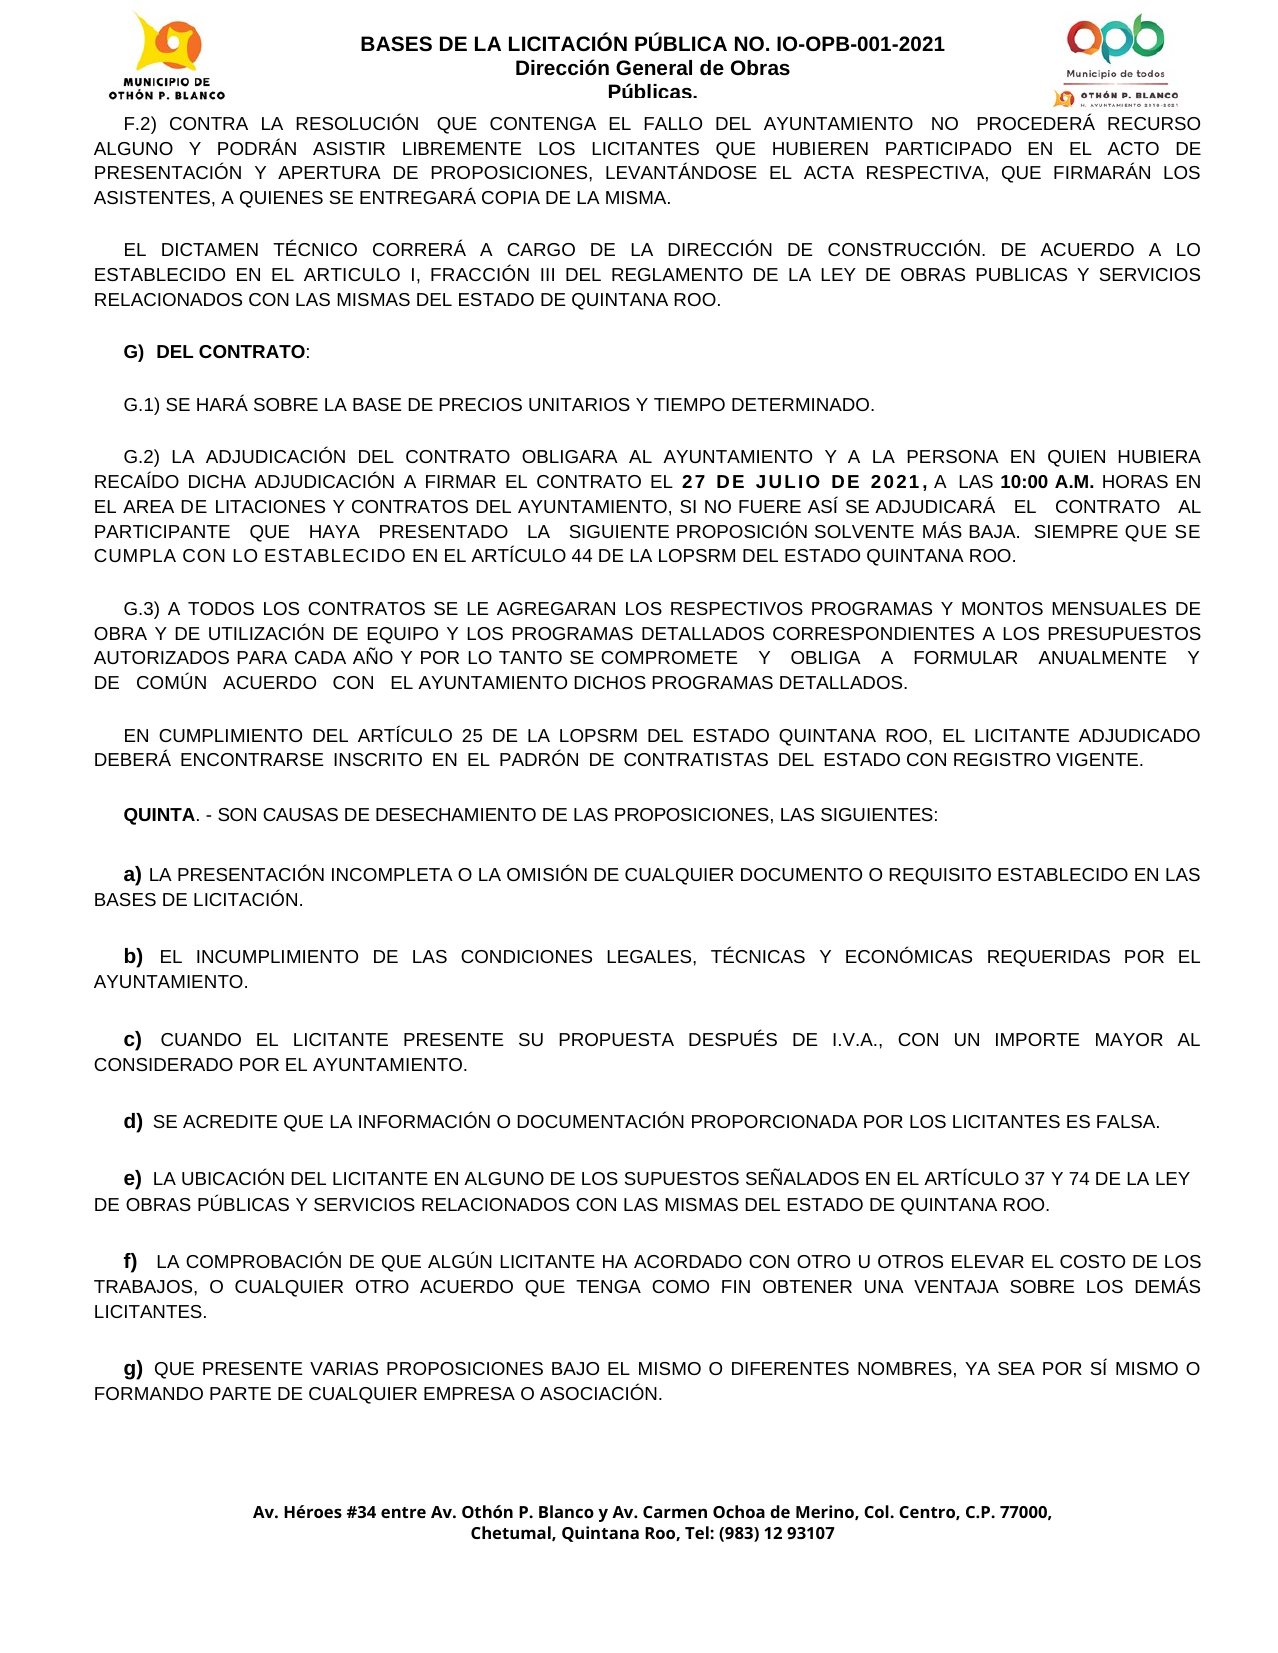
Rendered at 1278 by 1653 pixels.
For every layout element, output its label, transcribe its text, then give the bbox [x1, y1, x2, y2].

text G.1) SE HARÁ SOBRE LA BASE DE PRECIOS UNITARIOS Y TIEMPO DETERMINADO. [94, 394, 1201, 415]
text g) QUE PRESENTE VARIAS PROPOSICIONES BAJO EL MISMO O DIFERENTES NOMBRES, YA SEA POR SÍ MISMO O FORMANDO PARTE DE CUALQUIER EMPRESA O ASOCIACIÓN. [94, 1355, 1201, 1404]
text G.2) LA ADJUDICACIÓN DEL CONTRATO OBLIGARA AL AYUNTAMIENTO Y A LA PERSONA EN QUIEN HUBIERA RECAÍDO DICHA ADJUDICACIÓN A FIRMAR EL CONTRATO EL 27 DE JULIO DE 2021, A LAS 10:00 A.M. HORAS EN EL AREA DE LITACIONES Y CONTRATOS DEL AYUNTAMIENTO, SI NO FUERE ASÍ SE ADJUDICARÁ EL CONTRATO AL PARTICIPANTE QUE HAYA PRESENTADO LA SIGUIENTE PROPOSICIÓN SOLVENTE MÁS BAJA. SIEMPRE QUE SE CUMPLA CON LO ESTABLECIDO EN EL ARTÍCULO 44 DE LA LOPSRM DEL ESTADO QUINTANA ROO. [94, 446, 1201, 567]
text a) LA PRESENTACIÓN INCOMPLETA O LA OMISIÓN DE CUALQUIER DOCUMENTO O REQUISITO ESTABLECIDO EN LAS BASES DE LICITACIÓN. [94, 862, 1201, 911]
text EL DICTAMEN TÉCNICO CORRERÁ A CARGO DE LA DIRECCIÓN DE CONSTRUCCIÓN. DE ACUERDO A LO ESTABLECIDO EN EL ARTICULO I, FRACCIÓN III DEL REGLAMENTO DE LA LEY DE OBRAS PUBLICAS Y SERVICIOS RELACIONADOS CON LAS MISMAS DEL ESTADO DE QUINTANA ROO. [94, 239, 1201, 310]
text e) LA UBICACIÓN DEL LICITANTE EN ALGUNO DE LOS SUPUESTOS SEÑALADOS EN EL ARTÍCULO 37 Y 74 DE LA LEY DE OBRAS PÚBLICAS Y SERVICIOS RELACIONADOS CON LAS MISMAS DEL ESTADO DE QUINTANA ROO. [94, 1166, 1201, 1215]
text b) EL INCUMPLIMIENTO DE LAS CONDICIONES LEGALES, TÉCNICAS Y ECONÓMICAS REQUERIDAS POR EL AYUNTAMIENTO. [94, 944, 1201, 993]
text f) LA COMPROBACIÓN DE QUE ALGÚN LICITANTE HA ACORDADO CON OTRO U OTROS ELEVAR EL COSTO DE LOS TRABAJOS, O CUALQUIER OTRO ACUERDO QUE TENGA COMO FIN OBTENER UNA VENTAJA SOBRE LOS DEMÁS LICITANTES. [94, 1248, 1201, 1322]
picture [104, 0, 237, 112]
text QUINTA. - SON CAUSAS DE DESECHAMIENTO DE LAS PROPOSICIONES, LAS SIGUIENTES: [94, 804, 1201, 826]
text G.3) A TODOS LOS CONTRATOS SE LE AGREGARAN LOS RESPECTIVOS PROGRAMAS Y MONTOS MENSUALES DE OBRA Y DE UTILIZACIÓN DE EQUIPO Y LOS PROGRAMAS DETALLADOS CORRESPONDIENTES A LOS PRESUPUESTOS AUTORIZADOS PARA CADA AÑO Y POR LO TANTO SE COMPROMETE Y OBLIGA A FORMULAR ANUALMENTE Y DE COMÚN ACUERDO CON EL AYUNTAMIENTO DICHOS PROGRAMAS DETALLADOS. [94, 598, 1201, 693]
text F.2) CONTRA LA RESOLUCIÓN QUE CONTENGA EL FALLO DEL AYUNTAMIENTO NO PROCEDERÁ RECURSO ALGUNO Y PODRÁN ASISTIR LIBREMENTE LOS LICITANTES QUE HUBIEREN PARTICIPADO EN EL ACTO DE PRESENTACIÓN Y APERTURA DE PROPOSICIONES, LEVANTÁNDOSE EL ACTA RESPECTIVA, QUE FIRMARÁN LOS ASISTENTES, A QUIENES SE ENTREGARÁ COPIA DE LA MISMA. [94, 112, 1201, 208]
picture [1049, 13, 1192, 112]
text c) CUANDO EL LICITANTE PRESENTE SU PROPUESTA DESPUÉS DE I.V.A., CON UN IMPORTE MAYOR AL CONSIDERADO POR EL AYUNTAMIENTO. [94, 1026, 1201, 1075]
text d) SE ACREDITE QUE LA INFORMACIÓN O DOCUMENTACIÓN PROPORCIONADA POR LOS LICITANTES ES FALSA. [94, 1108, 1201, 1132]
text EN CUMPLIMIENTO DEL ARTÍCULO 25 DE LA LOPSRM DEL ESTADO QUINTANA ROO, EL LICITANTE ADJUDICADO DEBERÁ ENCONTRARSE INSCRITO EN EL PADRÓN DE CONTRATISTAS DEL ESTADO CON REGISTRO VIGENTE. [94, 724, 1201, 771]
text G) DEL CONTRATO: [94, 341, 1201, 363]
